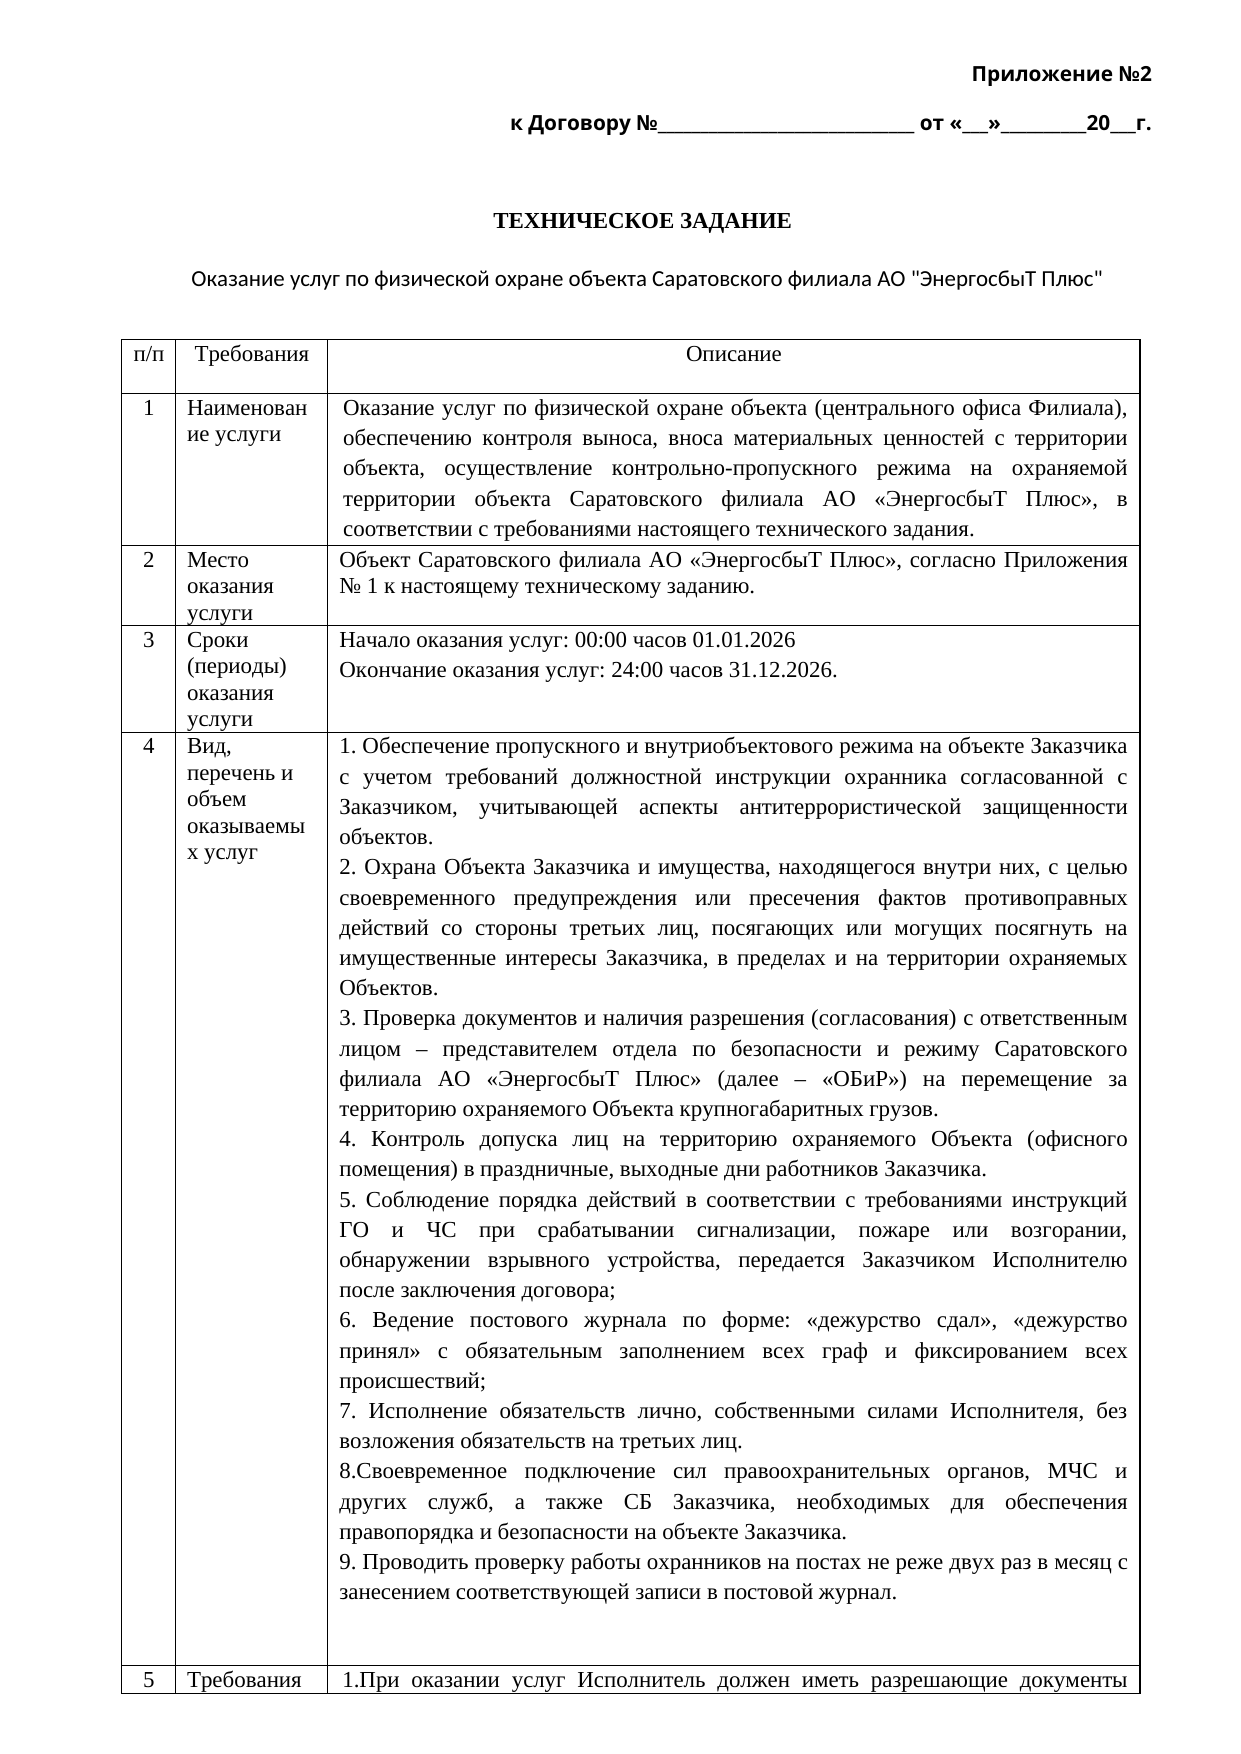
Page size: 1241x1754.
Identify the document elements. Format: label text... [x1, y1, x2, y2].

text к Договору №______________________________ от «___»__________20___г. [133, 108, 1152, 137]
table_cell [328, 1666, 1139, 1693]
table_cell 3 [122, 626, 175, 732]
table_header Требования [176, 340, 327, 393]
table_cell 1. Обеспечение пропускного и внутриобъектового режима на объекте Заказчика с учетом требований должностной инструкции охранника согласованной с Заказчиком, учитывающей аспекты антитеррористической защищенности объектов. 2. Охрана Объекта Заказчика и имущества, находящегося внутри них, с целью своевременного предупреждения или пресечения фактов противоправных действий со стороны третьих лиц, посягающих или могущих посягнуть на имущественные интересы Заказчика, в пределах и на территории охраняемых Объектов. 3. Проверка документов и наличия разрешения (согласования) с ответственным лицом – представителем отдела по безопасности и режиму Саратовского филиала АО «ЭнергосбыТ Плюс» (далее – «ОБиР») на перемещение за территорию охраняемого Объекта крупногабаритных грузов. 4. Контроль допуска лиц на территорию охраняемого Объекта (офисного помещения) в праздничные, выходные дни работников Заказчика. 5. Соблюдение порядка действий в соответствии с требованиями инструкций ГО и ЧС при срабатывании сигнализации, пожаре или возгорании, обнаружении взрывного устройства, передается Заказчиком Исполнителю после заключения договора; 6. Ведение постового журнала по форме: «дежурство сдал», «дежурство принял» с обязательным заполнением всех граф и фиксированием всех происшествий; 7. Исполнение обязательств лично, собственными силами Исполнителя, без возложения обязательств на третьих лиц. 8.Своевременное подключение сил правоохранительных органов, МЧС и других служб, а также СБ Заказчика, необходимых для обеспечения правопорядка и безопасности на объекте Заказчика. 9. Проводить проверку работы охранников на постах не реже двух раз в месяц с занесением соответствующей записи в постовой журнал. [328, 733, 1139, 1665]
table_cell Начало оказания услуг: 00:00 часов 01.01.2026 Окончание оказания услуг: 24:00 часов 31.12.2026. [328, 626, 1139, 732]
table_cell Оказание услуг по физической охране объекта (центрального офиса Филиала), обеспечению контроля выноса, вноса материальных ценностей с территории объекта, осуществление контрольно-пропускного режима на охраняемой территории объекта Саратовского филиала АО «ЭнергосбыТ Плюс», в соответствии с требованиями настоящего технического задания. [328, 394, 1139, 545]
table_cell 2 [122, 546, 175, 625]
table_cell Вид, перечень и объем оказываемых услуг [176, 733, 327, 1665]
table_cell 4 [122, 733, 175, 1665]
table_header Описание [328, 340, 1139, 393]
table_cell 5 [122, 1666, 175, 1693]
table_cell 1 [122, 394, 175, 545]
table_cell Наименование услуги [176, 394, 327, 545]
text ТЕХНИЧЕСКОЕ ЗАДАНИЕ [133, 207, 1152, 233]
table_cell Сроки (периоды) оказания услуги [176, 626, 327, 732]
table_header п/п [122, 340, 175, 393]
table_cell Объект Саратовского филиала АО «ЭнергосбыТ Плюс», согласно Приложения № 1 к настоящему техническому заданию. [328, 546, 1139, 625]
text Оказание услуг по физической охране объекта Саратовского филиала АО "ЭнергосбыТ Плюс" [133, 264, 1152, 292]
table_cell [176, 1666, 327, 1693]
text Приложение №2 [133, 59, 1152, 88]
table_cell Место оказания услуги [176, 546, 327, 625]
